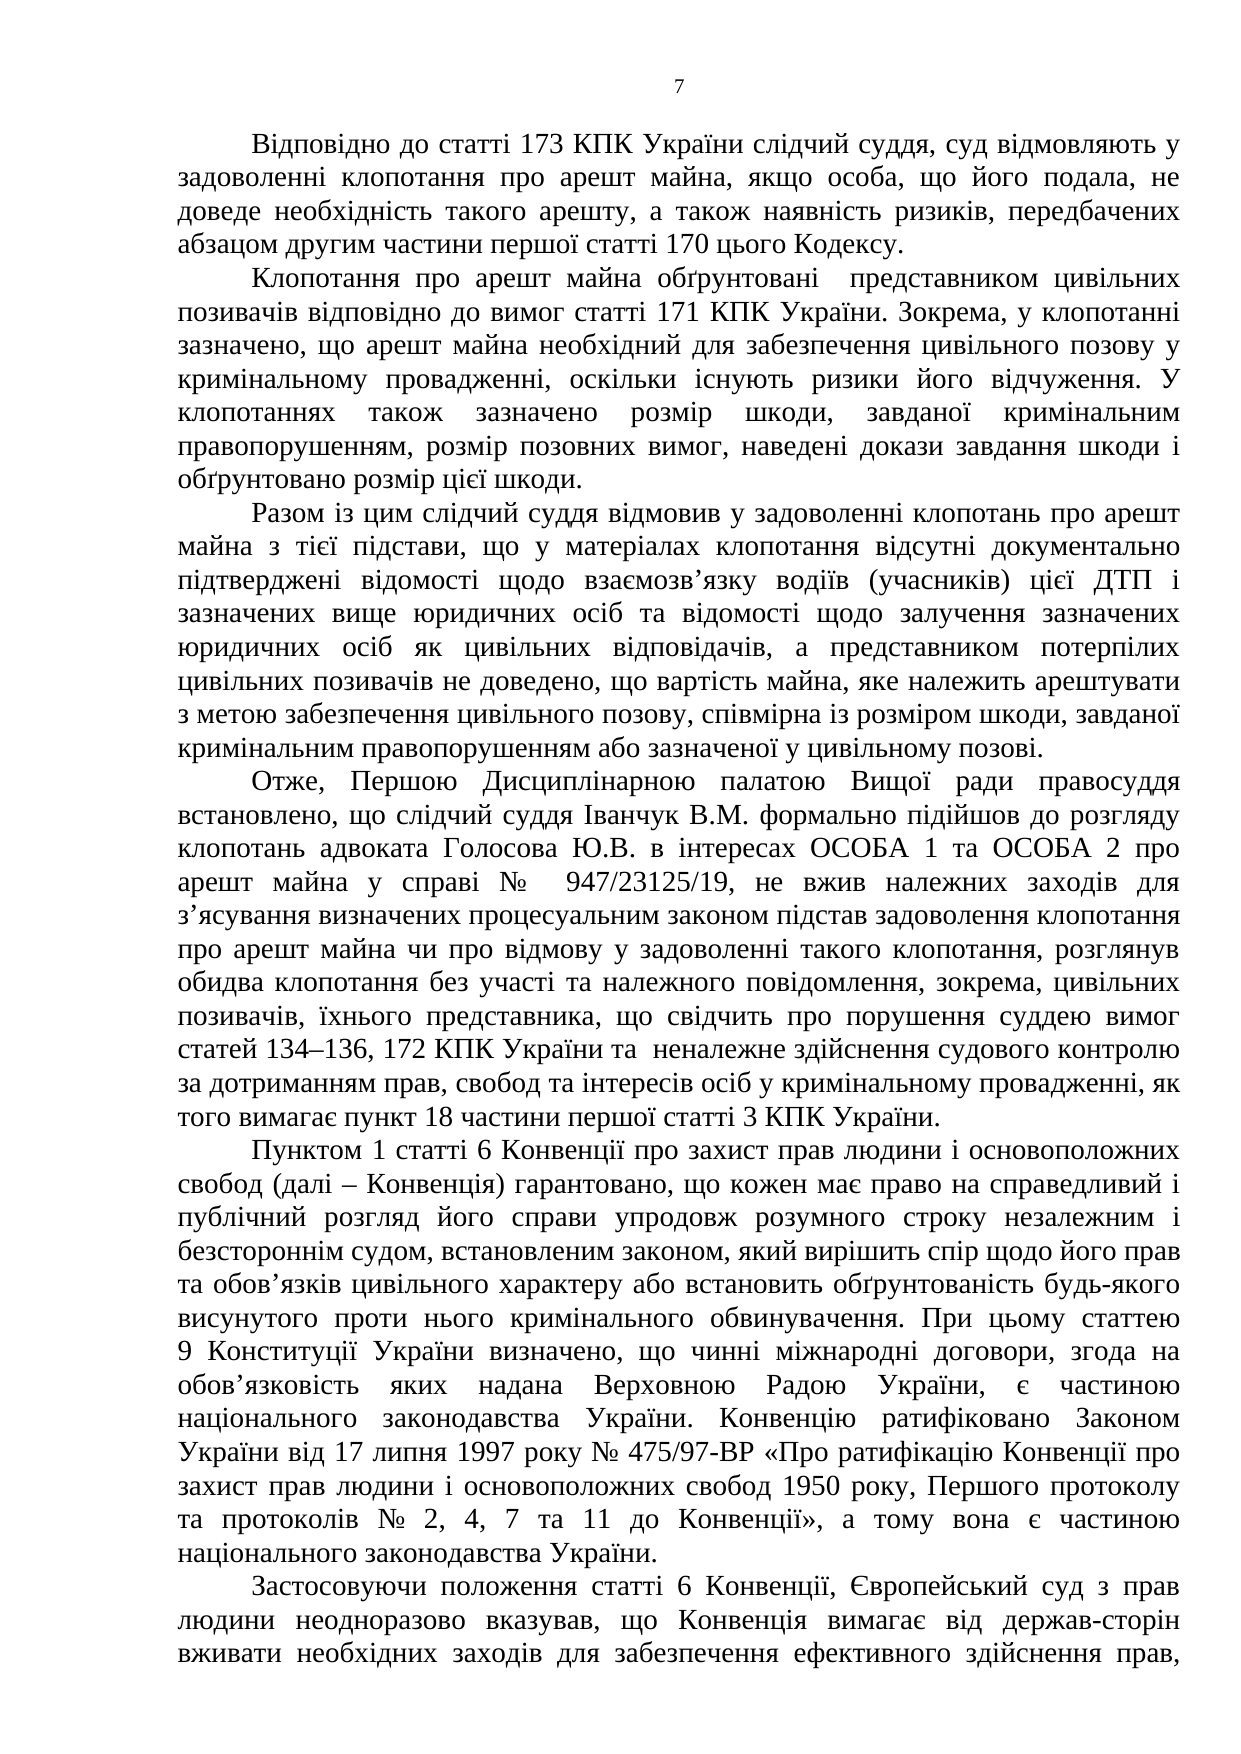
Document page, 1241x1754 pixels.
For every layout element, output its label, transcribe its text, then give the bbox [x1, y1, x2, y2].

text Разом із цим слідчий суддя відмовив у задоволенні клопотань про арешт майна з тієї підстави, що у матеріалах клопотання відсутні документально підтверджені відомості щодо взаємозв’язку водіїв (учасників) цієї ДТП і зазначених вище юридичних осіб та відомості щодо залучення зазначених юридичних осіб як цивільних відповідачів, а представником потерпілих цивільних позивачів не доведено, що вартість майна, яке належить арештувати з метою забезпечення цивільного позову, співмірна із розміром шкоди, завданої кримінальним правопорушенням або зазначеної у цивільному позові. [177, 495, 1181, 763]
text Клопотання про арешт майна обґрунтовані представником цивільних позивачів відповідно до вимог статті 171 КПК України. Зокрема, у клопотанні зазначено, що арешт майна необхідний для забезпечення цивільного позову у кримінальному провадженні, оскільки існують ризики його відчуження. У клопотаннях також зазначено розмір шкоди, завданої кримінальним правопорушенням, розмір позовних вимог, наведені докази завдання шкоди і обґрунтовано розмір цієї шкоди. [177, 260, 1181, 495]
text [177, 1568, 1181, 1669]
text Отже, Першою Дисциплінарною палатою Вищої ради правосуддя встановлено, що слідчий суддя Іванчук В.М. формально підійшов до розгляду клопотань адвоката Голосова Ю.В. в інтересах ОСОБА 1 та ОСОБА 2 про арешт майна у справі № 947/23125/19, не вжив належних заходів для з’ясування визначених процесуальним законом підстав задоволення клопотання про арешт майна чи про відмову у задоволенні такого клопотання, розглянув обидва клопотання без участі та належного повідомлення, зокрема, цивільних позивачів, їхнього представника, що свідчить про порушення суддею вимог статей 134–136, 172 КПК України та неналежне здійснення судового контролю за дотриманням прав, свобод та інтересів осіб у кримінальному провадженні, як того вимагає пункт 18 частини першої статті 3 КПК України. [177, 763, 1181, 1132]
text Пунктом 1 статті 6 Конвенції про захист прав людини і основоположних свобод (далі – Конвенція) гарантовано, що кожен має право на справедливий і публічний розгляд його справи упродовж розумного строку незалежним і безстороннім судом, встановленим законом, який вирішить спір щодо його прав та обов’язків цивільного характеру або встановить обґрунтованість будь-якого висунутого проти нього кримінального обвинувачення. При цьому статтею 9 Конституції України визначено, що чинні міжнародні договори, згода на обов’язковість яких надана Верховною Радою України, є частиною національного законодавства України. Конвенцію ратифіковано Законом України від 17 липня 1997 року № 475/97-ВР «Про ратифікацію Конвенції про захист прав людини і основоположних свобод 1950 року, Першого протоколу та протоколів № 2, 4, 7 та 11 до Конвенції», а тому вона є частиною національного законодавства України. [177, 1132, 1181, 1568]
text Відповідно до статті 173 КПК України слідчий суддя, суд відмовляють у задоволенні клопотання про арешт майна, якщо особа, що його подала, не доведе необхідність такого арешту, а також наявність ризиків, передбачених абзацом другим частини першої статті 170 цього Кодексу. [177, 126, 1181, 260]
